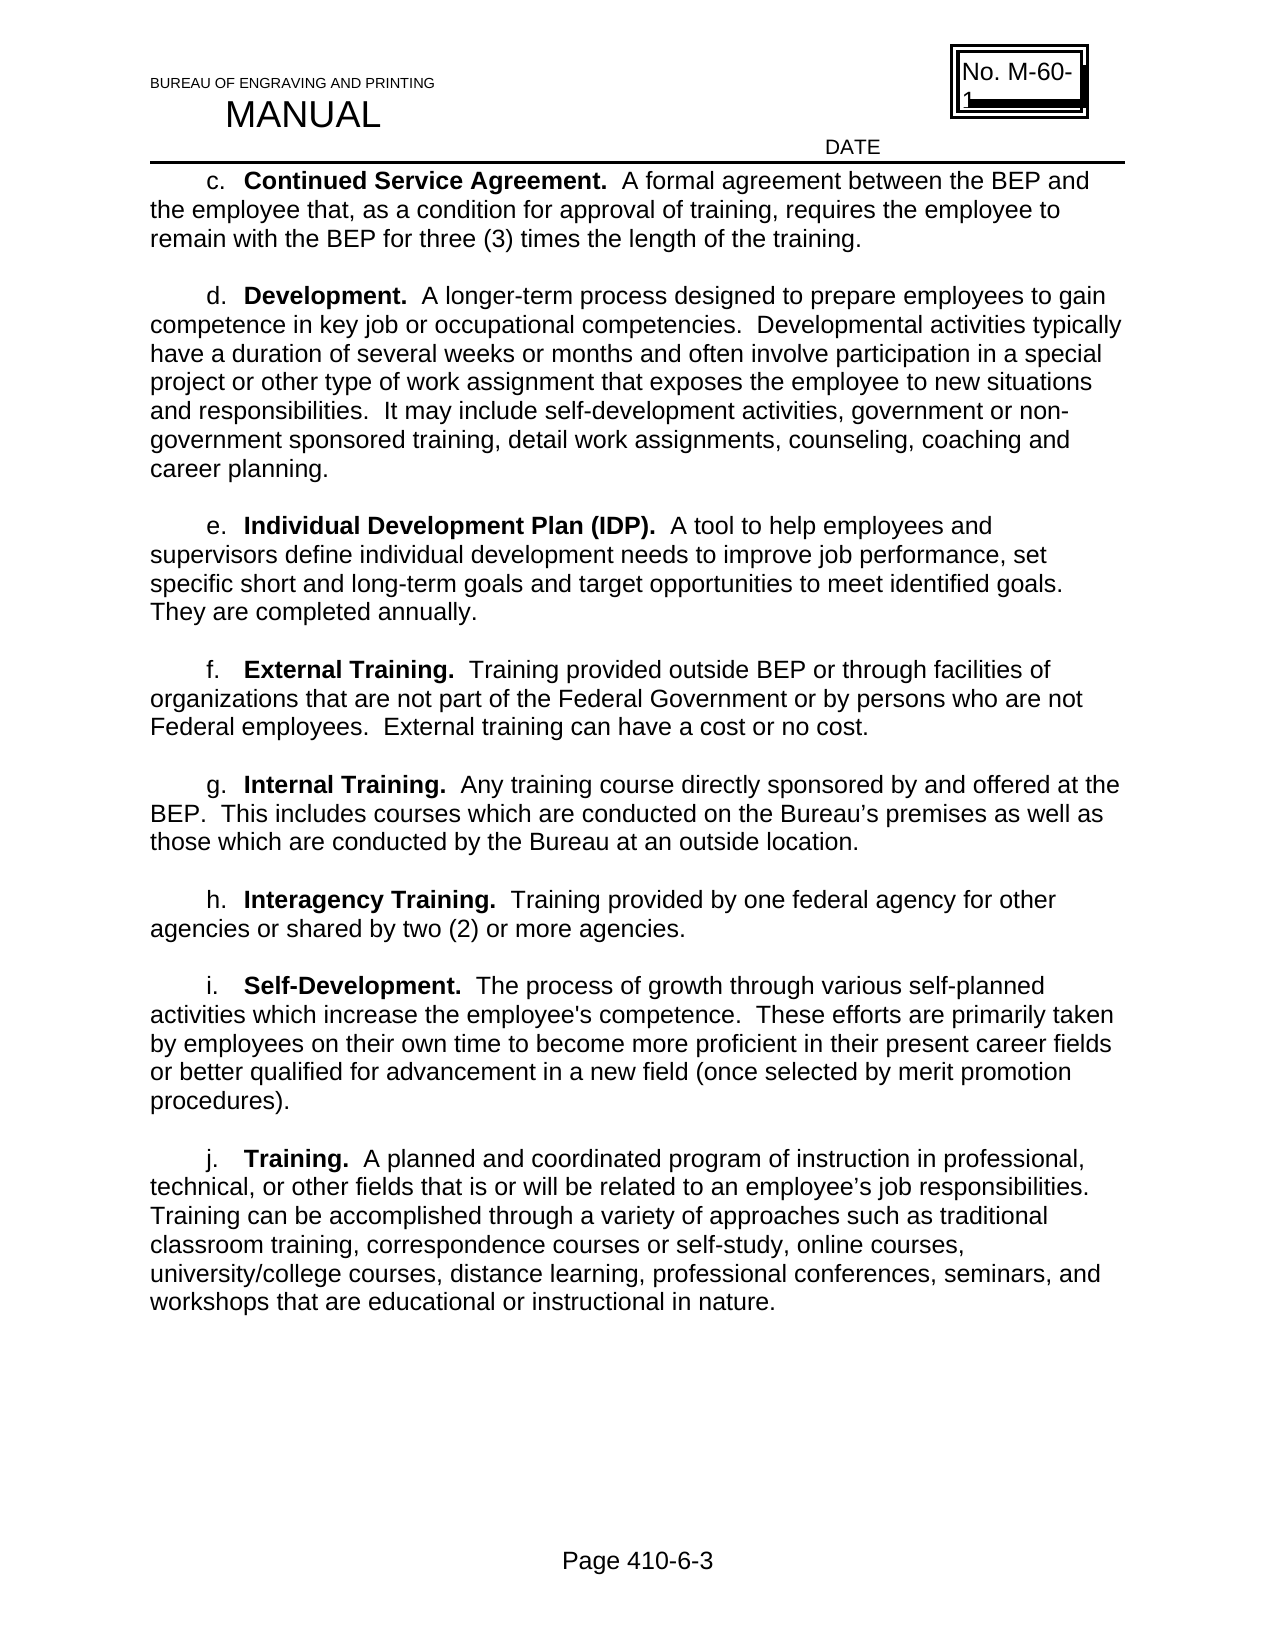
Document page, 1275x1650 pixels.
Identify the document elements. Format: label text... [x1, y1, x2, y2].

text j. Training. A planned and coordinated program of instruction in professional, technical, or other fields that is or will be related to an employee’s job responsibilities. Training can be accomplished through a variety of approaches such as traditional classroom training, correspondence courses or self-study, online courses, university/college courses, distance learning, professional conferences, seminars, and workshops that are educational or instructional in nature. [150, 1143, 1125, 1316]
text i. Self-Development. The process of growth through various self-planned activities which increase the employee's competence. These efforts are primarily taken by employees on their own time to become more proficient in their present career fields or better qualified for advancement in a new field (once selected by merit promotion procedures). [150, 971, 1125, 1115]
text g. Internal Training. Any training course directly sponsored by and offered at the BEP. This includes courses which are conducted on the Bureau’s premises as well as those which are conducted by the Bureau at an outside location. [150, 770, 1125, 856]
list Development. A longer-term process designed to prepare employees to gain competence in key job or occupational competencies. Developmental activities typically have a duration of several weeks or months and often involve participation in a special project or other type of work assignment that exposes the employee to new situations and responsibilities. It may include self-development activities, government or non-government sponsored training, detail work assignments, counseling, coaching and career planning. [150, 281, 1125, 482]
list Continued Service Agreement. A formal agreement between the BEP and the employee that, as a condition for approval of training, requires the employee to remain with the BEP for three (3) times the length of the training. [150, 166, 1125, 252]
text f. External Training. Training provided outside BEP or through facilities of organizations that are not part of the Federal Government or by persons who are not Federal employees. External training can have a cost or no cost. [150, 655, 1125, 741]
text h. Interagency Training. Training provided by one federal agency for other agencies or shared by two (2) or more agencies. [150, 885, 1125, 942]
text e. Individual Development Plan (IDP). A tool to help employees and supervisors define individual development needs to improve job performance, set specific short and long-term goals and target opportunities to meet identified goals. They are completed annually. [150, 511, 1125, 626]
